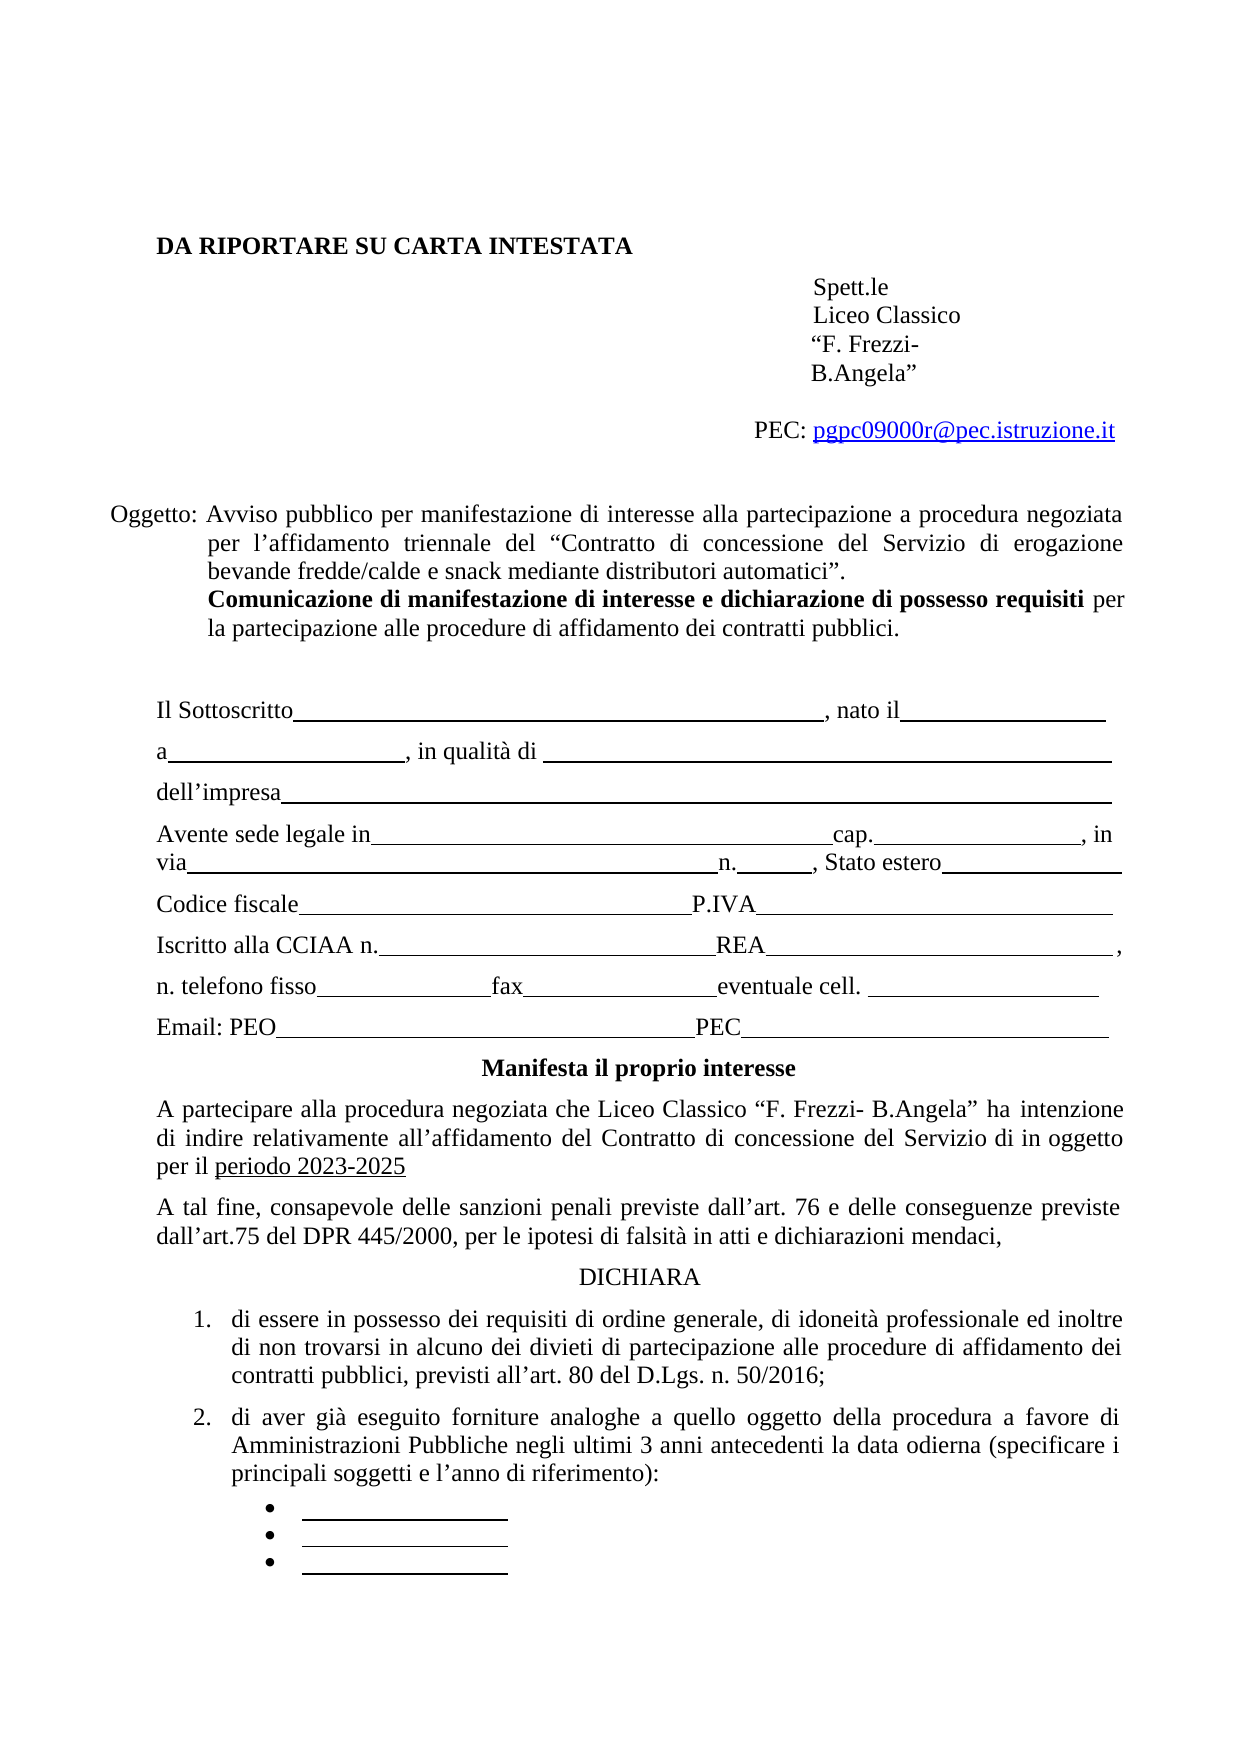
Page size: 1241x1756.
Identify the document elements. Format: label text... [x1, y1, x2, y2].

text A partecipare alla procedura negoziata che Liceo Classico “F. Frezzi- B.Angela” ha intenzione di indire relativamente all’affidamento del Contratto di concessione del Servizio di in oggetto per il periodo 2023-2025 [156, 1095, 1124, 1180]
text Spett.le [813, 272, 1136, 300]
subtitle DA RIPORTARE SU CARTA INTESTATA [156, 231, 1136, 260]
text Avente sede legale in cap. , in via n. , Stato estero [156, 819, 1123, 876]
text Comunicazione di manifestazione di interesse e dichiarazione di possesso requisiti per la partecipazione alle procedure di affidamento dei contratti pubblici. [207, 585, 1124, 641]
text DICHIARA [576, 1262, 703, 1291]
text PEC: pgpc09000r@pec.istruzione.it [754, 415, 1136, 444]
text Liceo Classico “F. Frezzi- B.Angela” [811, 300, 978, 387]
list di aver già eseguito forniture analoghe a quello oggetto della procedura a favore di Amministrazioni Pubbliche negli ultimi 3 anni antecedenti la data odierna (specificare i principali soggetti e l’anno di riferimento): [193, 1402, 1121, 1487]
list di essere in possesso dei requisiti di ordine generale, di idoneità professionale ed inoltre di non trovarsi in alcuno dei divieti di partecipazione alle procedure di affidamento dei contratti pubblici, previsti all’art. 80 del D.Lgs. n. 50/2016; [193, 1304, 1124, 1389]
text Il Sottoscritto , nato il a , in qualità di dell’impresa [156, 695, 1118, 806]
text Oggetto: Avviso pubblico per manifestazione di interesse alla partecipazione a procedura negoziata per l’affidamento triennale del “Contratto di concessione del Servizio di erogazione bevande fredde/calde e snack mediante distributori automatici”. [110, 500, 1124, 584]
text Codice fiscale P.IVA Iscritto alla CCIAA n. REA , [156, 889, 1123, 958]
subtitle Manifesta il proprio interesse [481, 1053, 1136, 1082]
text n. telefono fisso fax eventuale cell. Email: PEO PEC [156, 971, 1110, 1041]
text A tal fine, consapevole delle sanzioni penali previste dall’art. 76 e delle conseguenze previste dall’art.75 del DPR 445/2000, per le ipotesi di falsità in atti e dichiarazioni mendaci, [156, 1193, 1121, 1249]
